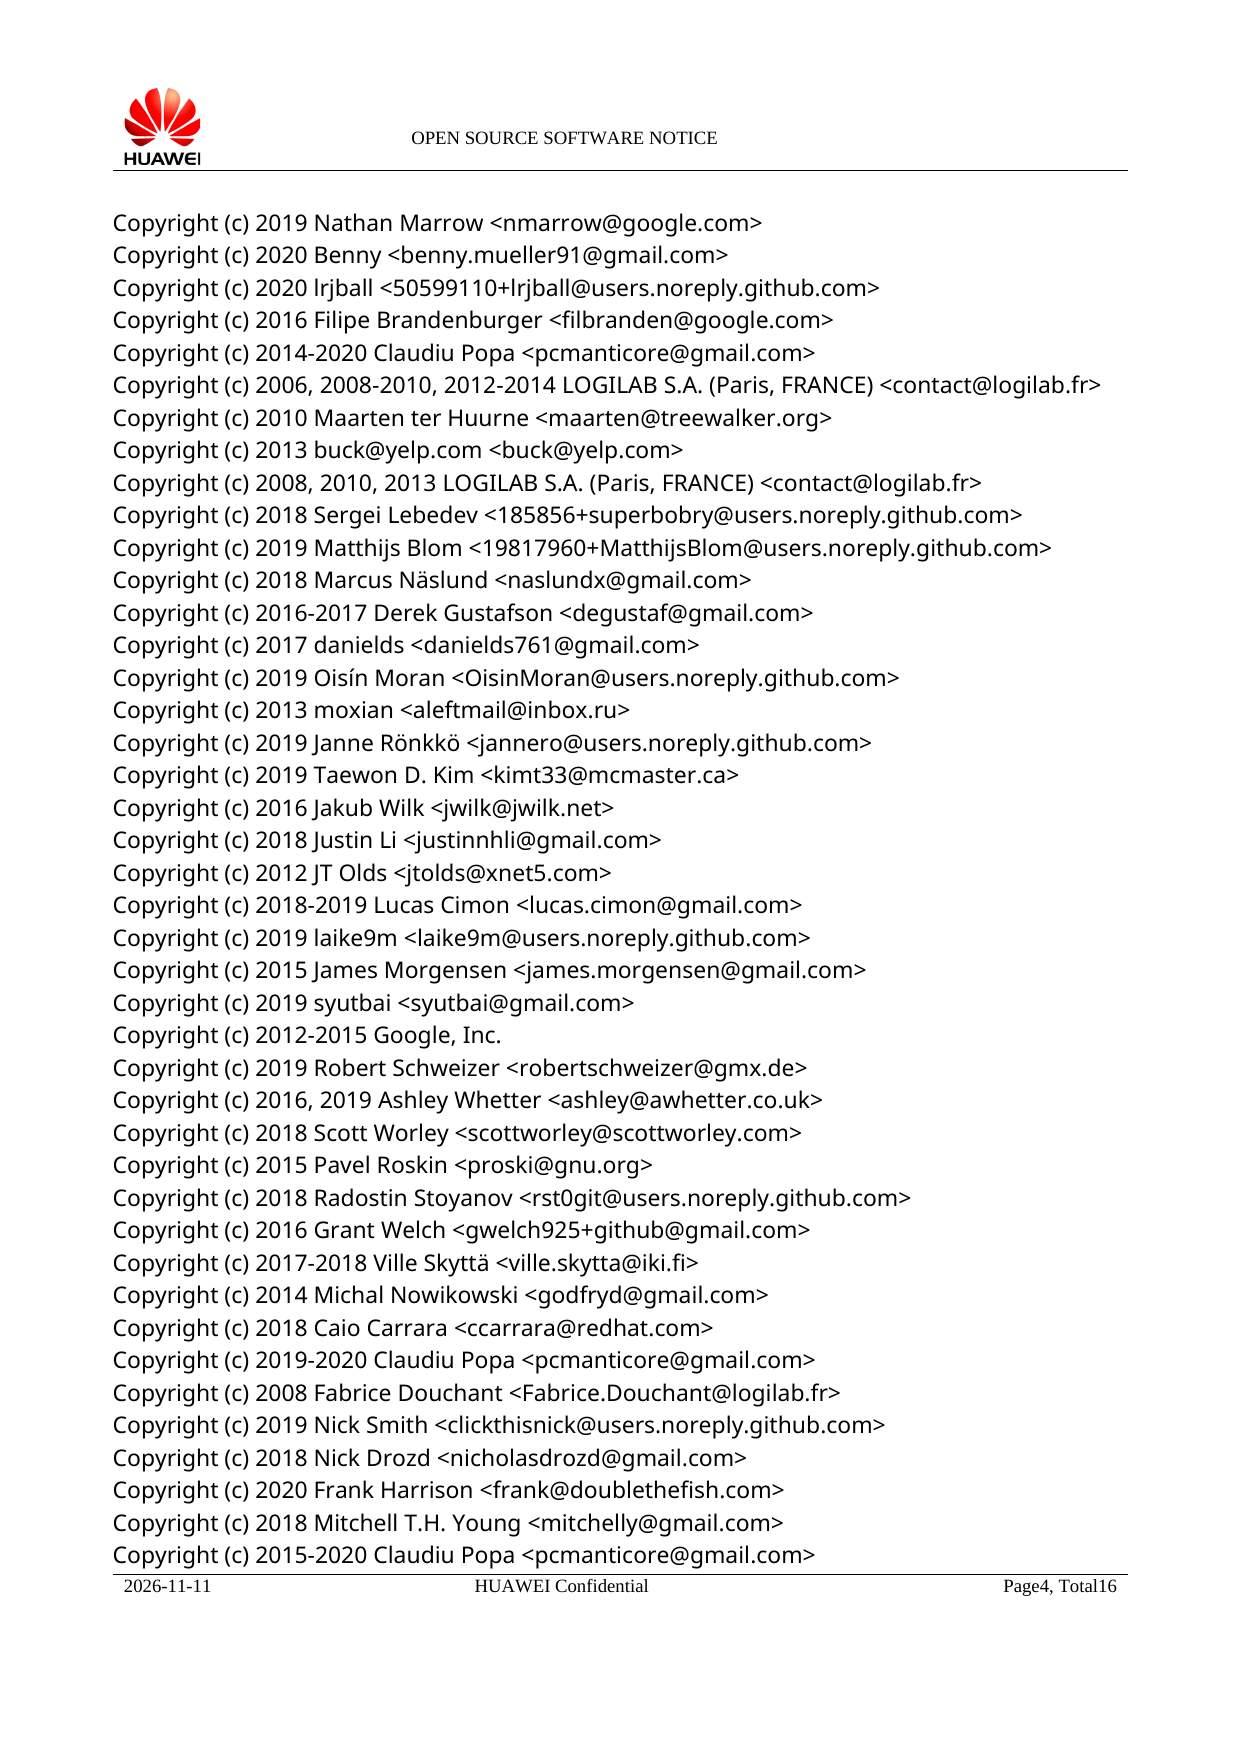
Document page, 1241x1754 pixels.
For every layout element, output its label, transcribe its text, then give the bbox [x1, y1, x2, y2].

picture [124, 88, 201, 165]
